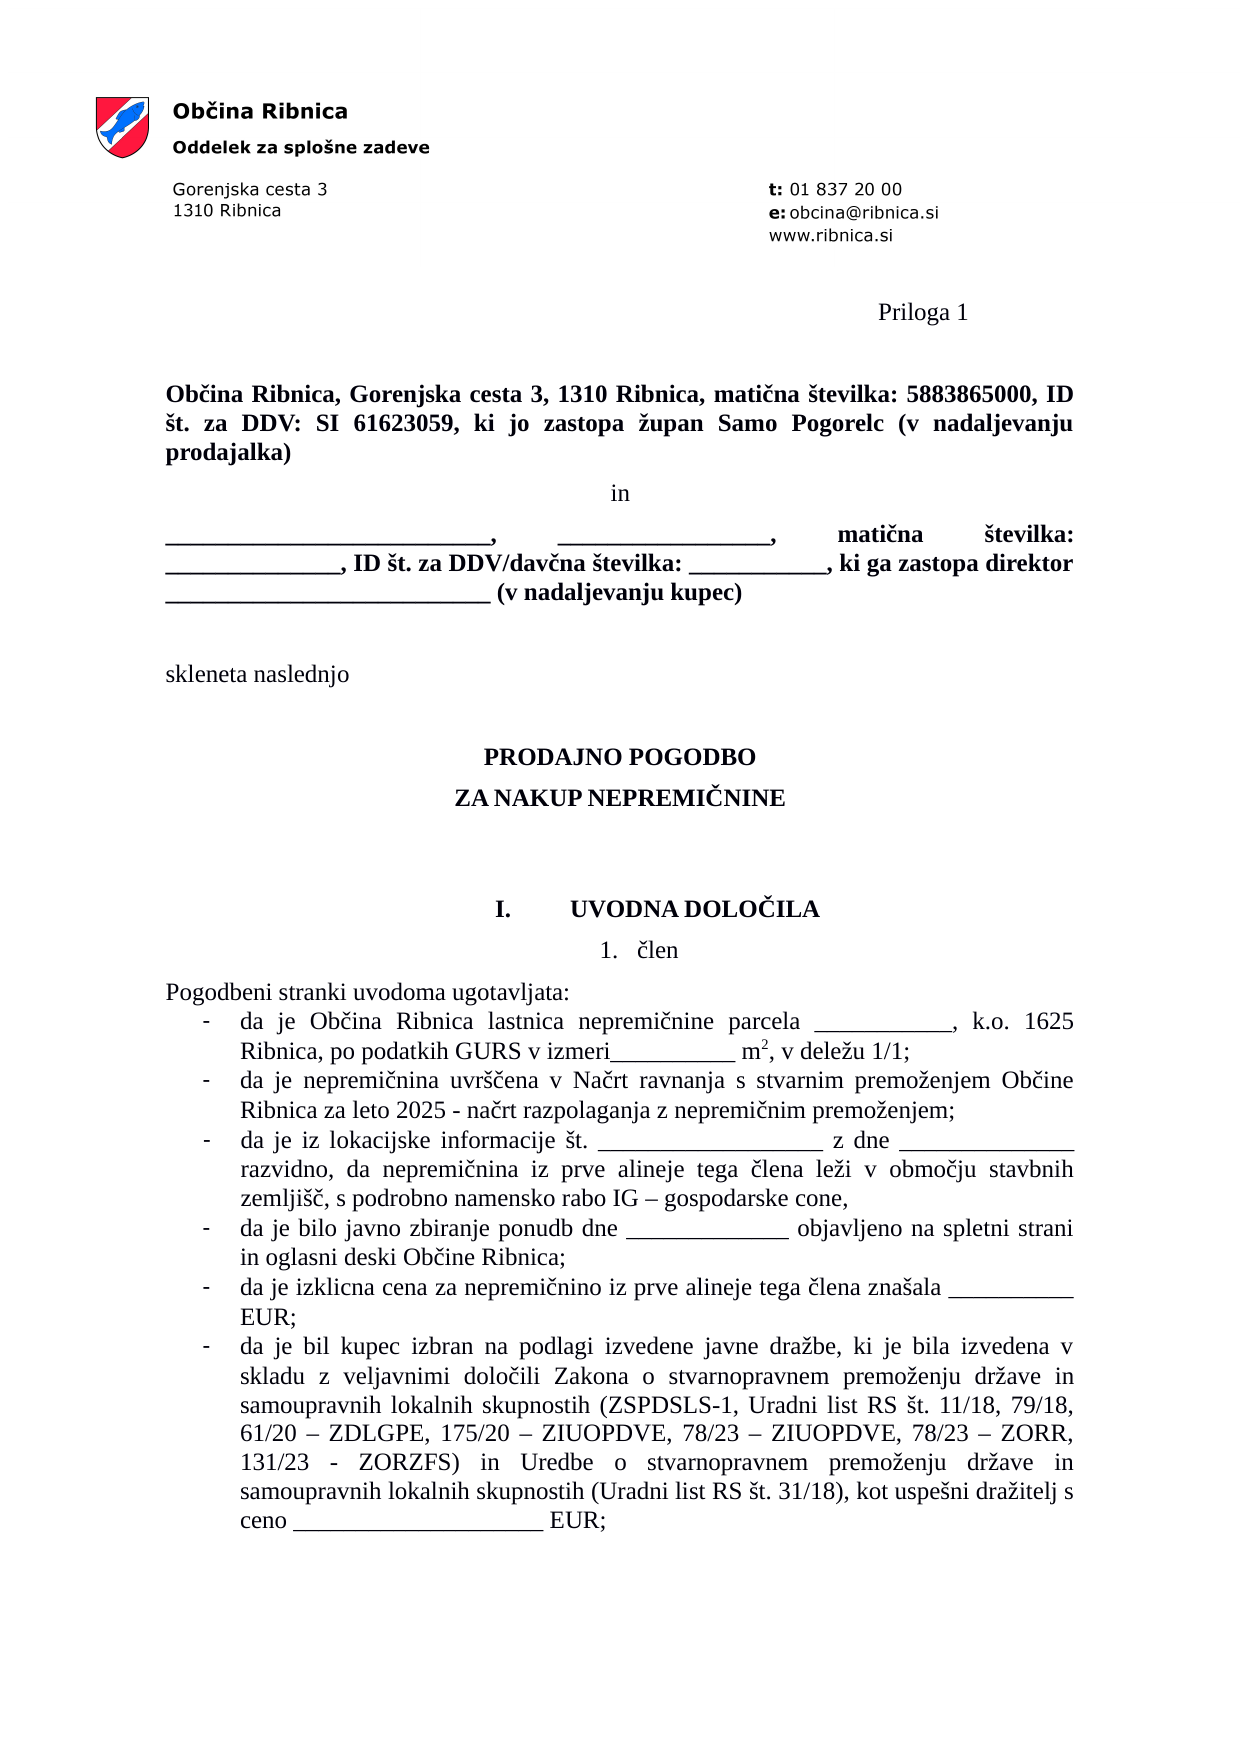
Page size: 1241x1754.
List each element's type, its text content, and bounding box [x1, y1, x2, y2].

text Pogodbeni stranki uvodoma ugotavljata: [165, 977, 1075, 1005]
text ZA NAKUP NEPREMIČNINE [165, 783, 1075, 812]
list da je bil kupec izbran na podlagi izvedene javne dražbe, ki je bila izvedena v skladu z veljavnimi določili Zakona o stvarnopravnem premoženju države in samoupravnih lokalnih skupnostih (ZSPDSLS-1, Uradni list RS št. 11/18, 79/18, 61/20 – ZDLGPE, 175/20 – ZIUOPDVE, 78/23 – ZIUOPDVE, 78/23 – ZORR, 131/23 - ZORZFS) in Uredbe o stvarnopravnem premoženju države in samoupravnih lokalnih skupnostih (Uradni list RS št. 31/18), kot uspešni dražitelj s ceno ____________________ EUR; [202, 1330, 1075, 1533]
picture [7, 8, 1241, 267]
list da je Občina Ribnica lastnica nepremičnine parcela ___________, k.o. 1625 Ribnica, po podatkih GURS v izmeri__________ m2, v deležu 1/1; [202, 1005, 1075, 1064]
list da je bilo javno zbiranje ponudb dne _____________ objavljeno na spletni strani in oglasni deski Občine Ribnica; [202, 1212, 1075, 1271]
text skleneta naslednjo [165, 659, 1075, 688]
list da je iz lokacijske informacije št. __________________ z dne ______________ razvidno, da nepremičnina iz prve alineje tega člena leži v območju stavbnih zemljišč, s podrobno namensko rabo IG – gospodarske cone, [203, 1124, 1075, 1212]
text Občina Ribnica, Gorenjska cesta 3, 1310 Ribnica, matična številka: 5883865000, ID št. za DDV: SI 61623059, ki jo zastopa župan Samo Pogorelc (v nadaljevanju prodajalka) [165, 379, 1075, 465]
text in [165, 478, 1075, 507]
list UVODNA DOLOČILA [240, 894, 1075, 923]
text Priloga 1 [165, 297, 1075, 325]
list člen [203, 935, 1075, 964]
text PRODAJNO POGODBO [165, 742, 1075, 770]
text __________________________, _________________, matična številka: ______________, ID št. za DDV/davčna številka: ___________, ki ga zastopa direktor __________________________ (v nadaljevanju kupec) [165, 519, 1075, 605]
list da je izklicna cena za nepremičnino iz prve alineje tega člena znašala __________ EUR; [202, 1271, 1075, 1330]
list da je nepremičnina uvrščena v Načrt ravnanja s stvarnim premoženjem Občine Ribnica za leto 2025 - načrt razpolaganja z nepremičnim premoženjem; [202, 1064, 1075, 1124]
